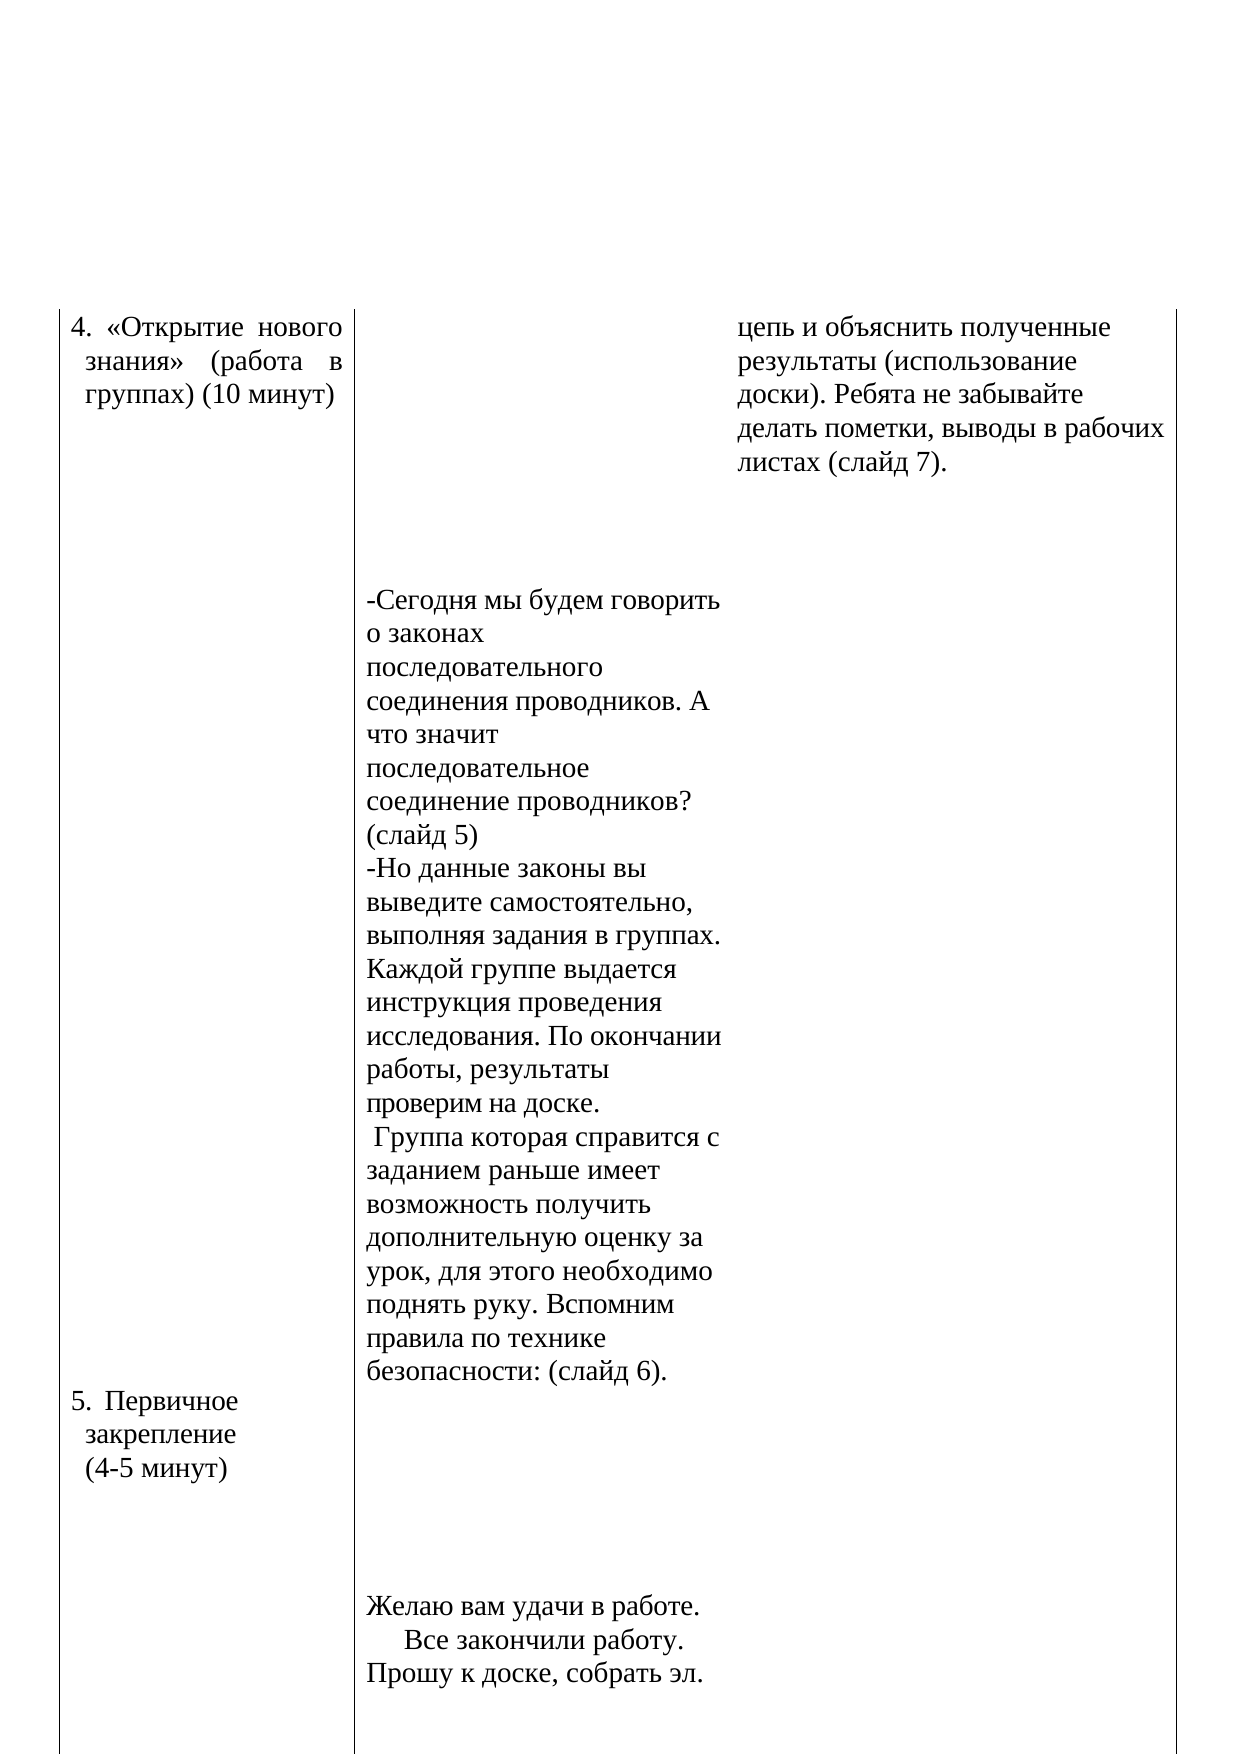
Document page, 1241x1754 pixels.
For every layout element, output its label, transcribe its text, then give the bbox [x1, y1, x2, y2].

text 5. Первичное закрепление (4-5 минут) [71, 1384, 238, 1484]
text Группа которая справится с заданием раньше имеет возможность получить дополнительную оценку за урок, для этого необходимо поднять руку. Вспомним правила по технике безопасности: (слайд 6). [366, 1119, 726, 1387]
text Желаю вам удачи в работе. [366, 1588, 726, 1622]
text -Но данные законы вы выведите самостоятельно, выполняя задания в группах. Каждой группе выдается инструкция проведения исследования. По окончании работы, результаты проверим на доске. [366, 851, 726, 1119]
text -Сегодня мы будем говорить о законах [366, 582, 726, 649]
text Все закончили работу. Прошу к доске, собрать эл. цепь и объяснить полученные результаты (использование доски). Ребята не забывайте делать пометки, выводы в рабочих листах (слайд 7). [366, 1623, 726, 1690]
text 4. «Открытие нового знания» (работа в группах) (10 минут) [71, 310, 343, 411]
text Все закончили работу. Прошу к доске, собрать эл. цепь и объяснить полученные результаты (использование доски). Ребята не забывайте делать пометки, выводы в рабочих листах (слайд 7). [737, 310, 1169, 478]
text последовательного соединения проводников. А что значит последовательное соединение проводников? (слайд 5) [366, 649, 726, 851]
